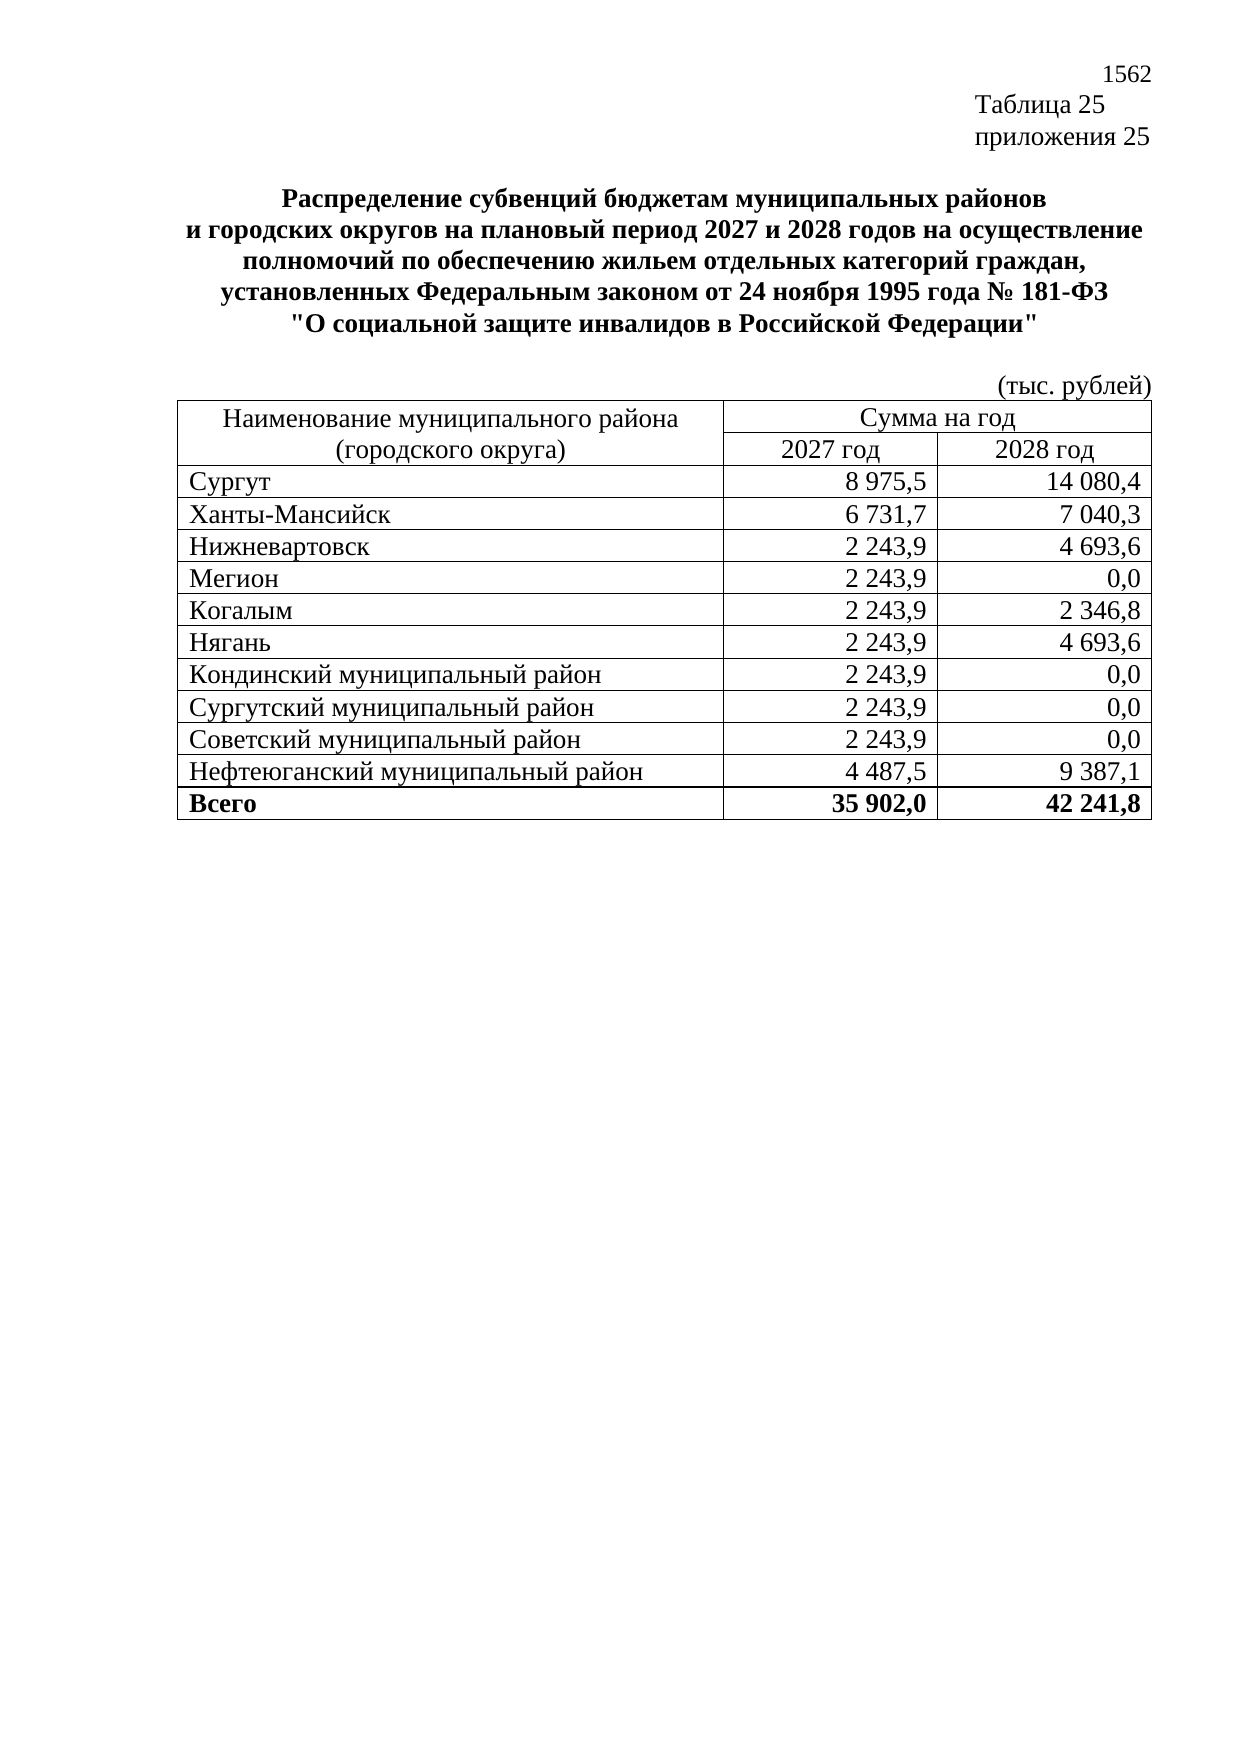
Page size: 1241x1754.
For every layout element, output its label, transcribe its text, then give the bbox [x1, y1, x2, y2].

table_cell 0,0 [938, 659, 1151, 690]
table_cell 2 243,9 [724, 659, 937, 690]
table_cell 4 693,6 [938, 530, 1151, 561]
table_cell Ханты-Мансийск [178, 498, 723, 529]
table_cell Мегион [178, 562, 723, 593]
table_cell 7 040,3 [938, 498, 1151, 529]
table_cell Сургут [178, 466, 723, 497]
table_cell 6 731,7 [724, 498, 937, 529]
table_cell 42 241,8 [938, 788, 1151, 818]
table_cell 2 243,9 [724, 594, 937, 625]
table_cell 4 693,6 [938, 626, 1151, 658]
text и городских округов на плановый период 2027 и 2028 годов на осуществление полномочий по обеспечению жильем отдельных категорий граждан, установленных Федеральным законом от 24 ноября 1995 года № 181-ФЗ [177, 213, 1152, 307]
table_header Сумма на год [724, 401, 1151, 432]
table_cell 14 080,4 [938, 466, 1151, 497]
table_cell 4 487,5 [724, 755, 937, 786]
text Таблица 25 [974, 89, 1152, 120]
table_cell 2 243,9 [724, 723, 937, 754]
text приложения 25 [974, 120, 1152, 151]
table_cell 2 243,9 [724, 626, 937, 658]
table_cell 2028 год [938, 433, 1151, 464]
table_cell Кондинский муниципальный район [178, 659, 723, 690]
table_header Наименование муниципального района (городского округа) [178, 401, 723, 464]
text "О социальной защите инвалидов в Российской Федерации" [177, 307, 1152, 338]
table_cell 2027 год [724, 433, 937, 464]
table_cell 2 243,9 [724, 530, 937, 561]
table_cell 0,0 [938, 723, 1151, 754]
table_cell Советский муниципальный район [178, 723, 723, 754]
table_cell 35 902,0 [724, 788, 937, 818]
table_cell 0,0 [938, 691, 1151, 722]
table_cell Нефтеюганский муниципальный район [178, 755, 723, 786]
table_cell Когалым [178, 594, 723, 625]
text Распределение субвенций бюджетам муниципальных районов [177, 182, 1152, 213]
table_cell 2 346,8 [938, 594, 1151, 625]
table_cell 8 975,5 [724, 466, 937, 497]
table_cell Всего [178, 788, 723, 818]
table_cell 9 387,1 [938, 755, 1151, 786]
text (тыс. рублей) [177, 369, 1152, 400]
table_cell Сургутский муниципальный район [178, 691, 723, 722]
table_cell 2 243,9 [724, 562, 937, 593]
table_cell Нягань [178, 626, 723, 658]
table_cell Нижневартовск [178, 530, 723, 561]
table_cell 0,0 [938, 562, 1151, 593]
table_cell 2 243,9 [724, 691, 937, 722]
